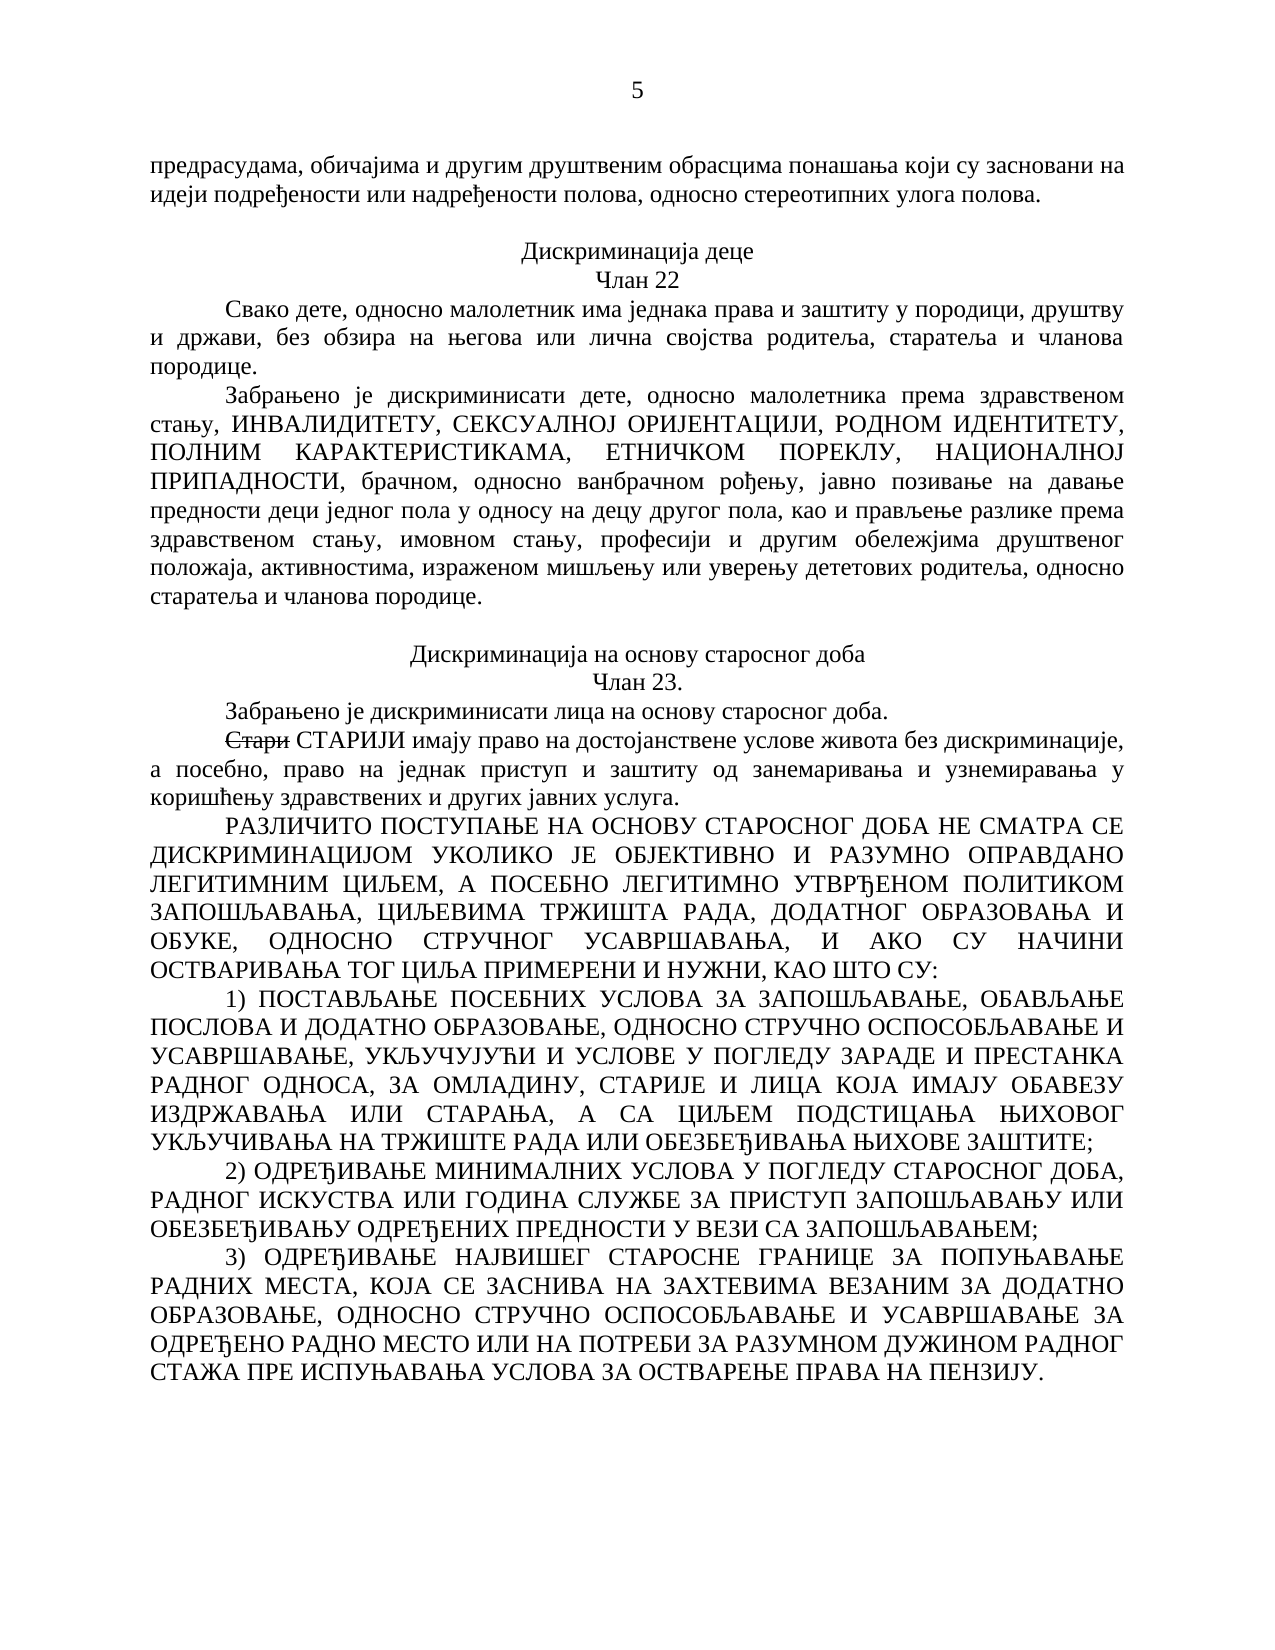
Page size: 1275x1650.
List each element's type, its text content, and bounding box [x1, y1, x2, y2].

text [150, 150, 1125, 207]
text Забрањено је дискриминисати лица на основу старосног доба. [150, 696, 1125, 725]
text Дискриминација деце [150, 236, 1125, 265]
text 2) одређивање минималних услова у погледу старосног доба, радног искуства или година службе за приступ запошљавању или обезбеђивању одређених предности у вези са запошљавањем; [150, 1156, 1125, 1242]
text Члан 22 [150, 265, 1125, 294]
text Дискриминација на основу старосног доба [150, 639, 1125, 667]
text Различито поступање на основу старосног доба не сматра се дискриминацијом уколико је објективно и разумно оправдано легитимним циљем, а посебно легитимно утврђеном политиком запошљавања, циљевима тржишта рада, додатног образовања и обуке, односно стручног усавршавања, и ако су начини остваривања тог циља примерени и нужни, као што су: [150, 811, 1125, 984]
text 1) постављање посебних услова за запошљавање, обављање послова и додатно образовање, односно стручно оспособљавање и усавршавање, укључујући и услове у погледу зараде и престанка радног односа, за омладину, старије и лица која имају обавезу издржавања или старања, а са циљем подстицања њиховог укључивања на тржиште рада или обезбеђивања њихове заштите; [150, 984, 1125, 1156]
text 3) одређивање највишег старосне границе за попуњавање радних места, која се заснива на захтевима везаним за додатно образовање, односно стручно оспособљавање и усавршавање за одређено радно место или на потреби за разумном дужином радног стажа пре испуњавања услова за остварење права на пензију. [150, 1242, 1125, 1386]
text Забрањено је дискриминисати дете, односно малолетника према здравственом стању, инвалидитету, сексуалној оријентацији, родном идентитету, полним карактеристикама, етничком пореклу, националној припадности, брачном, односно ванбрачном рођењу, јавно позивање на давање предности деци једног пола у односу на децу другог пола, као и прављење разлике према здравственом стању, имовном стању, професији и другим обележјима друштвеног положаја, активностима, израженом мишљењу или уверењу дететових родитеља, односно старатеља и чланова породице. [150, 380, 1125, 610]
text Стари СТАРИЈИ имају право на достојанствене услове живота без дискриминације, а посебно, право на једнак приступ и заштиту од занемаривања и узнемиравања у коришћењу здравствених и других јавних услуга. [150, 725, 1125, 811]
text Свако дете, односно малолетник има једнака права и заштиту у породици, друштву и држави, без обзира на његова или лична својства родитеља, старатеља и чланова породице. [150, 294, 1125, 380]
text Члан 23. [150, 667, 1125, 696]
